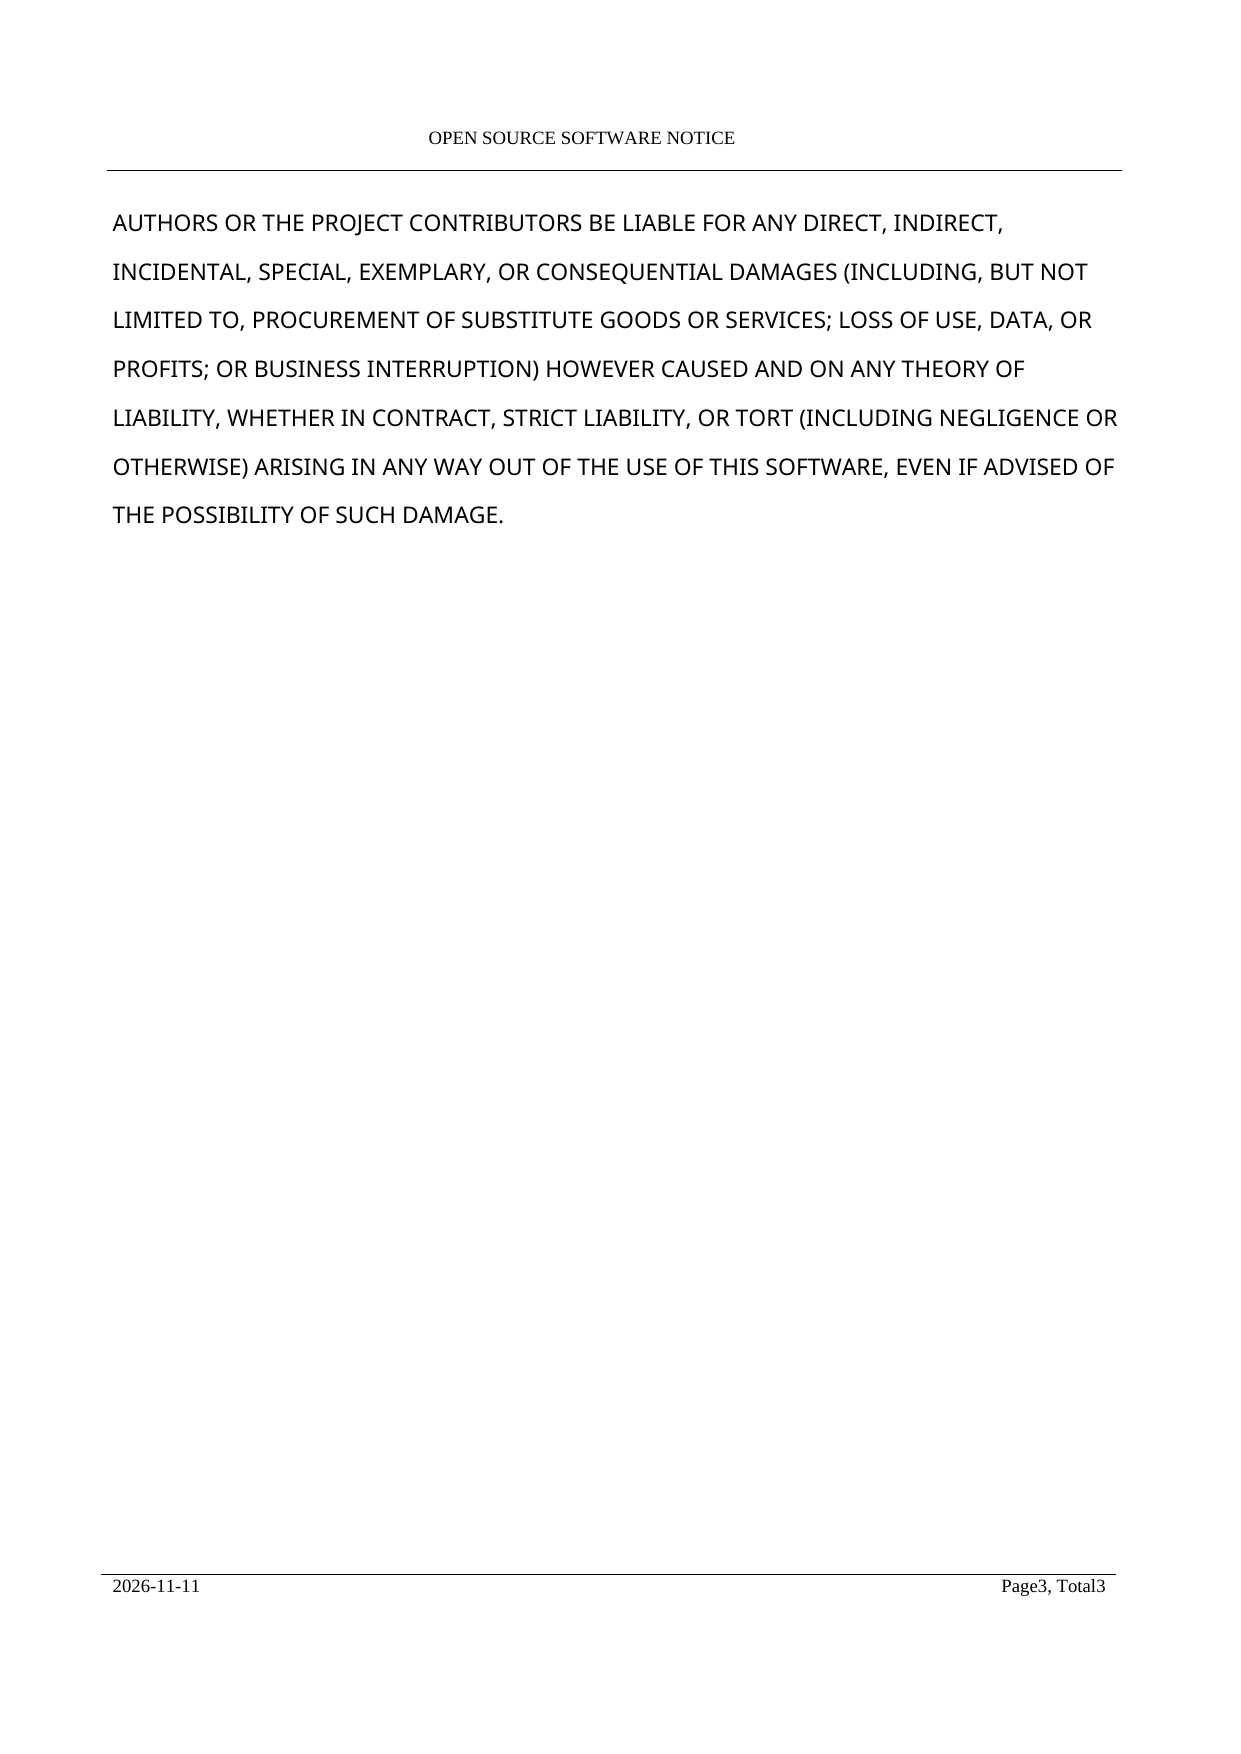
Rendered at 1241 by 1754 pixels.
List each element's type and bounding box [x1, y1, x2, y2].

text [112, 206, 1128, 531]
